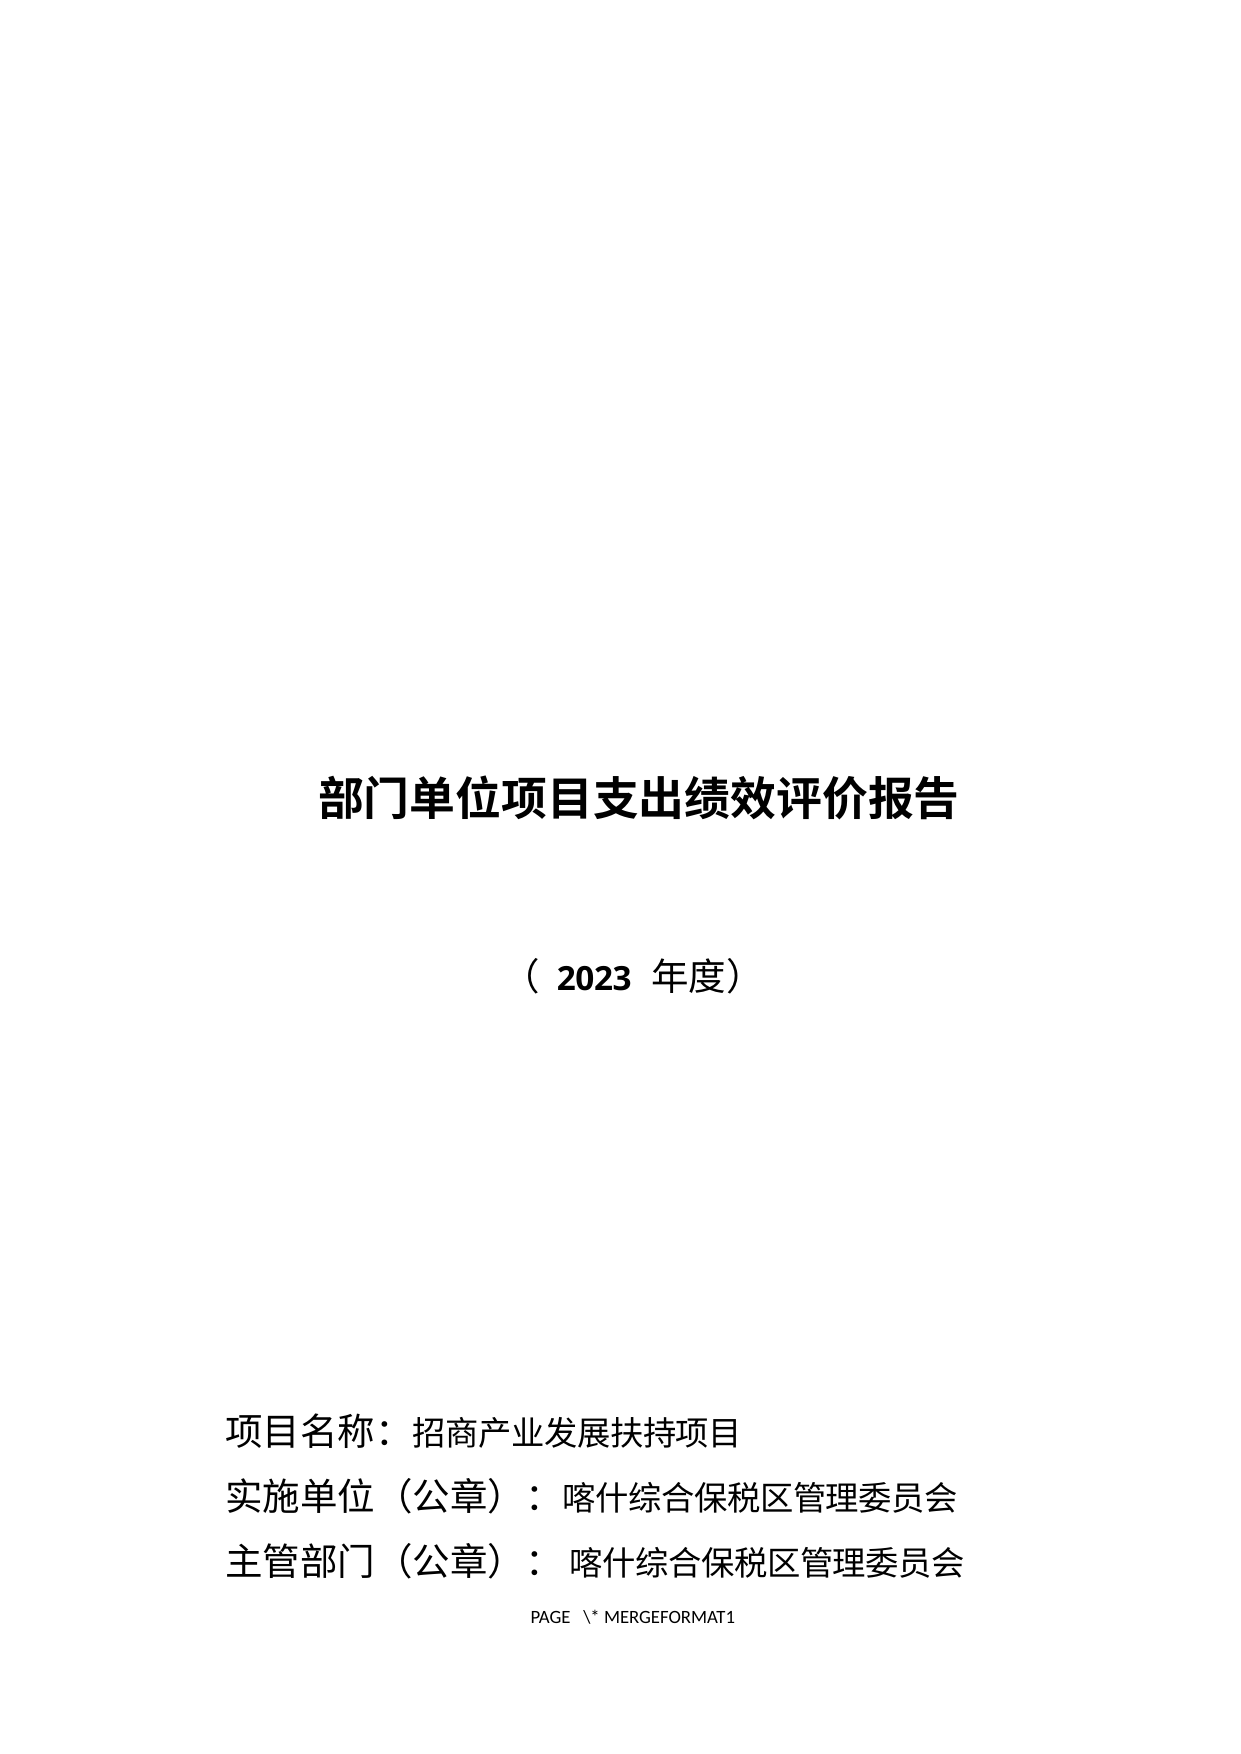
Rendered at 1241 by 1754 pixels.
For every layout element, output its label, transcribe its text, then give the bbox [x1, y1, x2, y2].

text 主管部门（公章）： 喀什综合保税区管理委员会 [187, 1527, 1078, 1592]
text （ 2023 年度） [187, 942, 1078, 1007]
text 部门单位项目支出绩效评价报告 [187, 747, 1078, 844]
text 实施单位（公章）：喀什综合保税区管理委员会 [187, 1462, 1078, 1527]
text 项目名称：招商产业发展扶持项目 [187, 1397, 1078, 1462]
